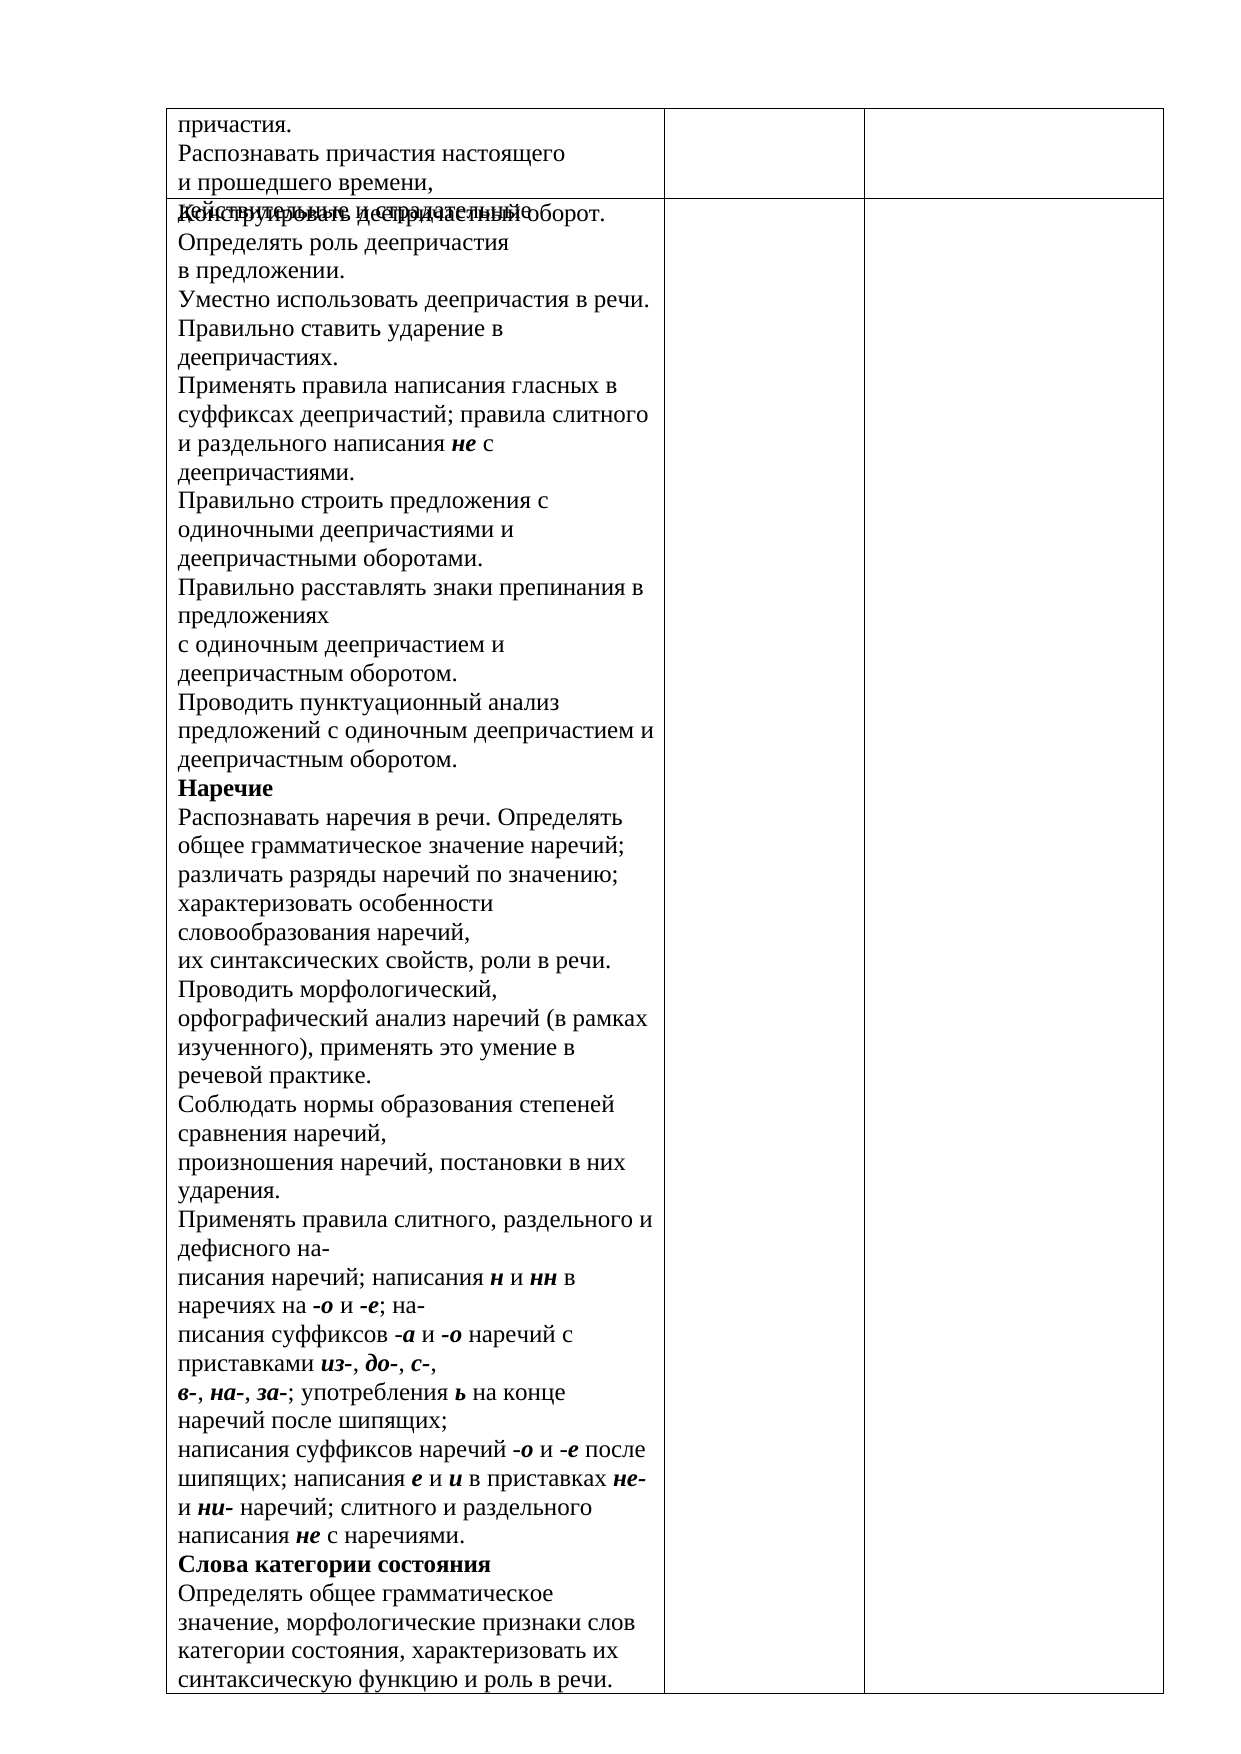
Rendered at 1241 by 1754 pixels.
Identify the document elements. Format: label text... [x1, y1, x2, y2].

table_header [665, 109, 864, 197]
table_header [865, 199, 1163, 1693]
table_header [167, 109, 664, 197]
table_header Конструировать деепричастный оборот. Определять роль деепричастия в предложении. Уместно использовать деепричастия в речи. Правильно ставить ударение в деепричастиях. Применять правила написания гласных в суффиксах деепричастий; правила слитного и раздельного написания не с деепричастиями. Правильно строить предложения с одиночными деепричастиями и деепричастными оборотами. Правильно расставлять знаки препинания в предложениях с одиночным деепричастием и деепричастным оборотом. Проводить пунктуационный анализ предложений с одиночным деепричастием и деепричастным оборотом. Наречие Распознавать наречия в речи. Определять общее грамматическое значение наречий; различать разряды наречий по значению; характеризовать особенности словообразования наречий, их синтаксических свойств, роли в речи. Проводить морфологический, орфографический анализ наречий (в рамках изученного), применять это умение в речевой практике. Соблюдать нормы образования степеней сравнения наречий, произношения наречий, постановки в них ударения. Применять правила слитного, раздельного и дефисного на- писания наречий; написания н и нн в наречиях на -о и -е; на- писания суффиксов -а и -о наречий с приставками из-, до-, с-, в-, на-, за-; употребления ь на конце наречий после шипящих; написания суффиксов наречий -о и -е после шипящих; написания е и и в приставках не- и ни- наречий; слитного и раздельного написания не с наречиями. Слова категории состояния Определять общее грамматическое значение, морфологические признаки слов категории состояния, характеризовать их синтаксическую функцию и роль в речи. [167, 199, 664, 1693]
table_header [665, 199, 864, 1693]
table_header [865, 109, 1163, 197]
